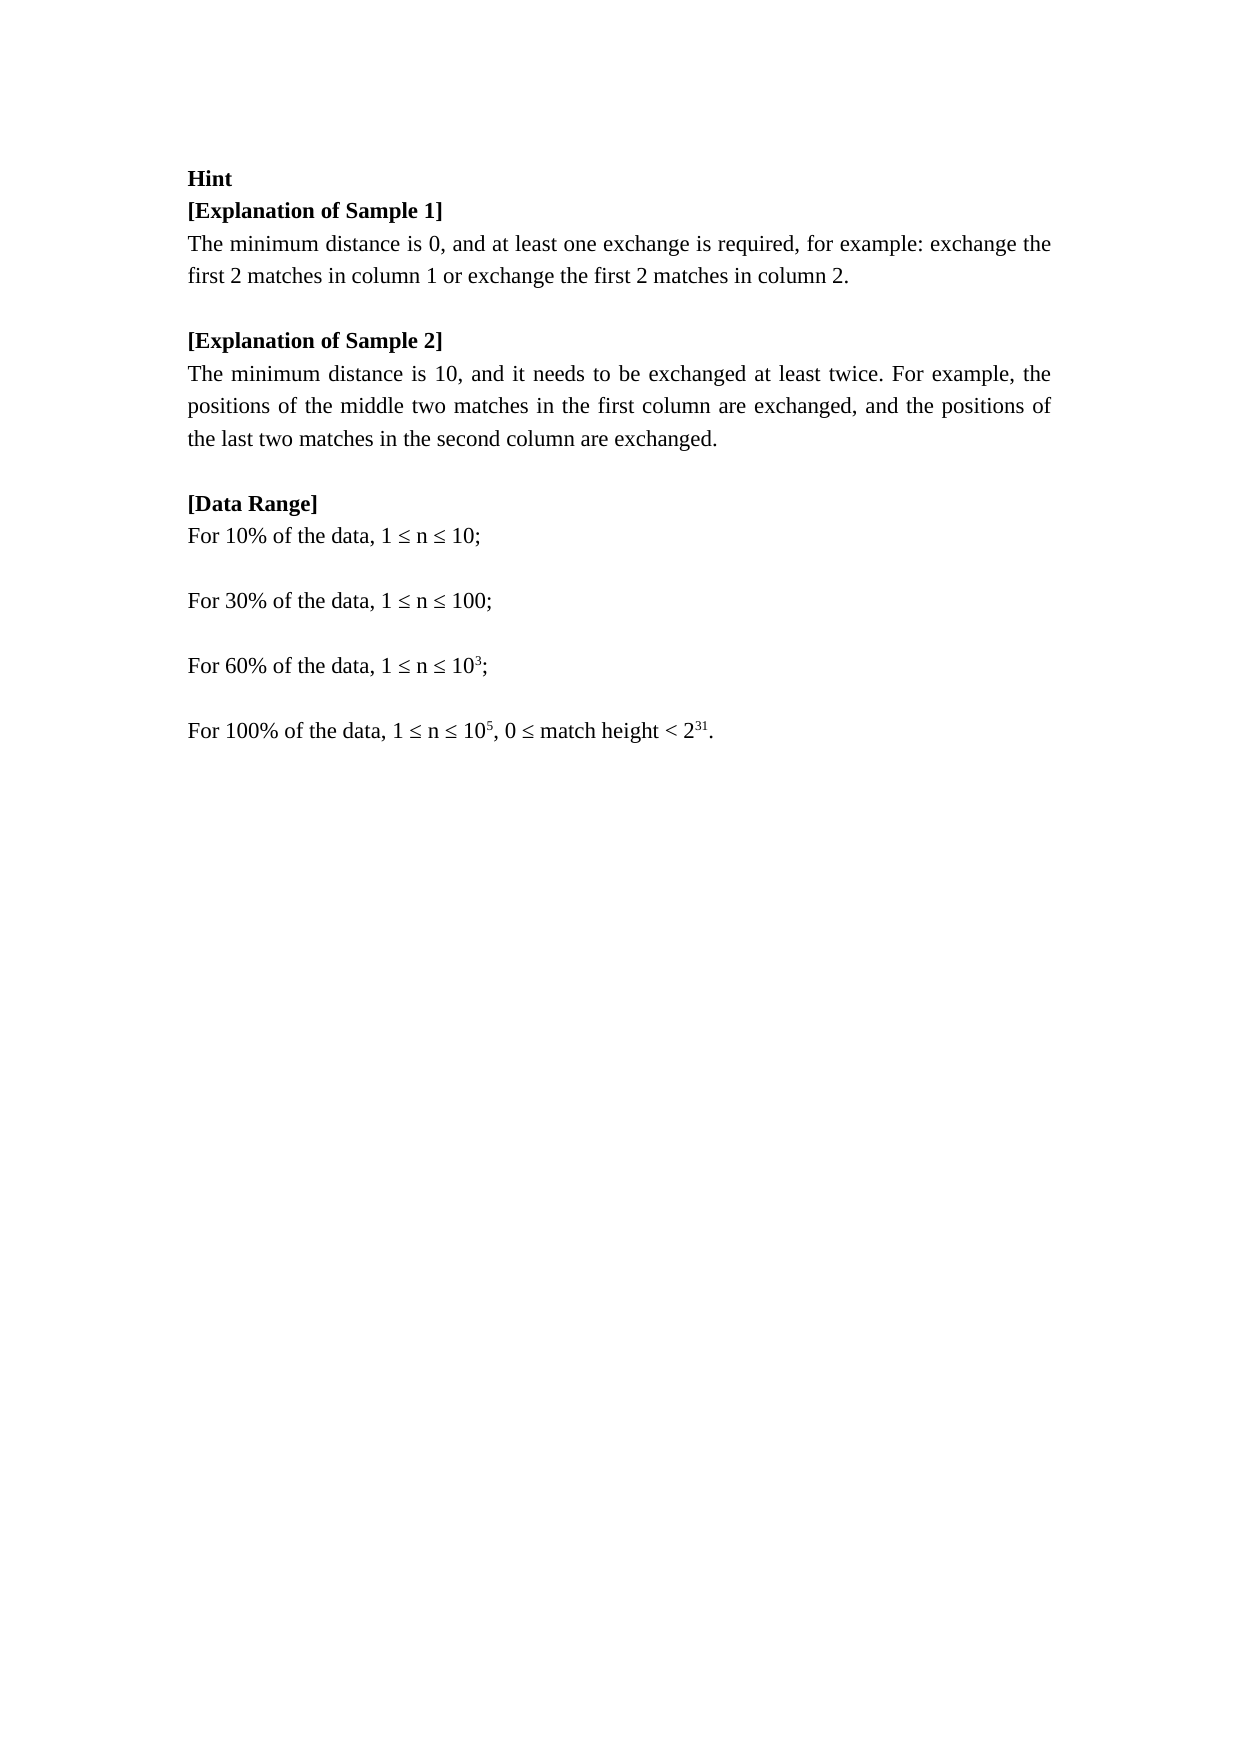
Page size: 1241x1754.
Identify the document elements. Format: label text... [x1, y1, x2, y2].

text [Data Range] [187, 487, 1053, 519]
text The minimum distance is 0, and at least one exchange is required, for example: exchange the first 2 matches in column 1 or exchange the first 2 matches in column 2. [187, 227, 1053, 292]
text [Explanation of Sample 1] [187, 194, 1053, 227]
text For 10% of the data, 1 ≤ n ≤ 10; [187, 519, 1053, 552]
text The minimum distance is 10, and it needs to be exchanged at least twice. For example, the positions of the middle two matches in the first column are exchanged, and the positions of the last two matches in the second column are exchanged. [187, 357, 1053, 454]
text [Explanation of Sample 2] [187, 324, 1053, 357]
text Hint [187, 162, 1053, 194]
text For 100% of the data, 1 ≤ n ≤ 105, 0 ≤ match height < 231. [187, 714, 1053, 747]
text For 30% of the data, 1 ≤ n ≤ 100; [187, 584, 1053, 617]
text For 60% of the data, 1 ≤ n ≤ 103; [187, 649, 1053, 682]
